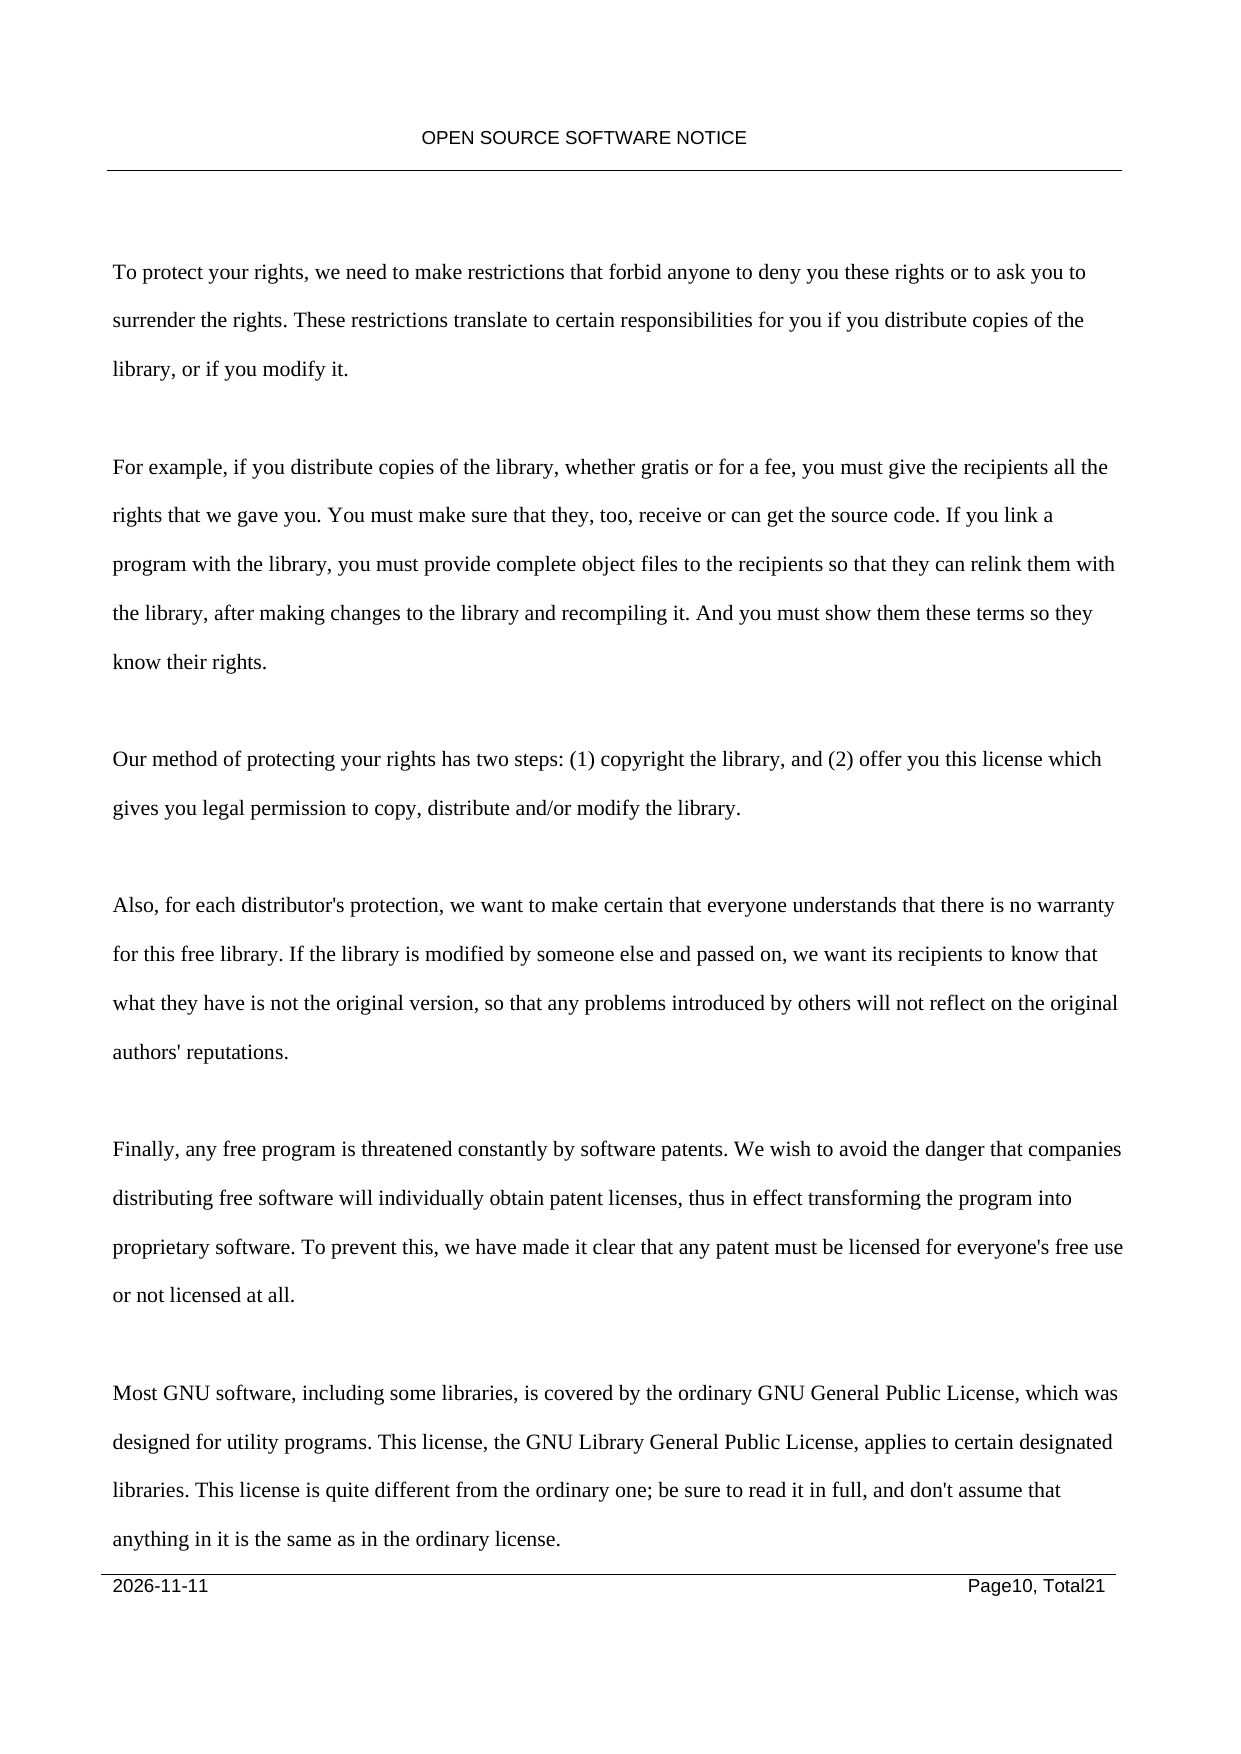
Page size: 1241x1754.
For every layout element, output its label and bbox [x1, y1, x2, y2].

text [112, 206, 1128, 1555]
